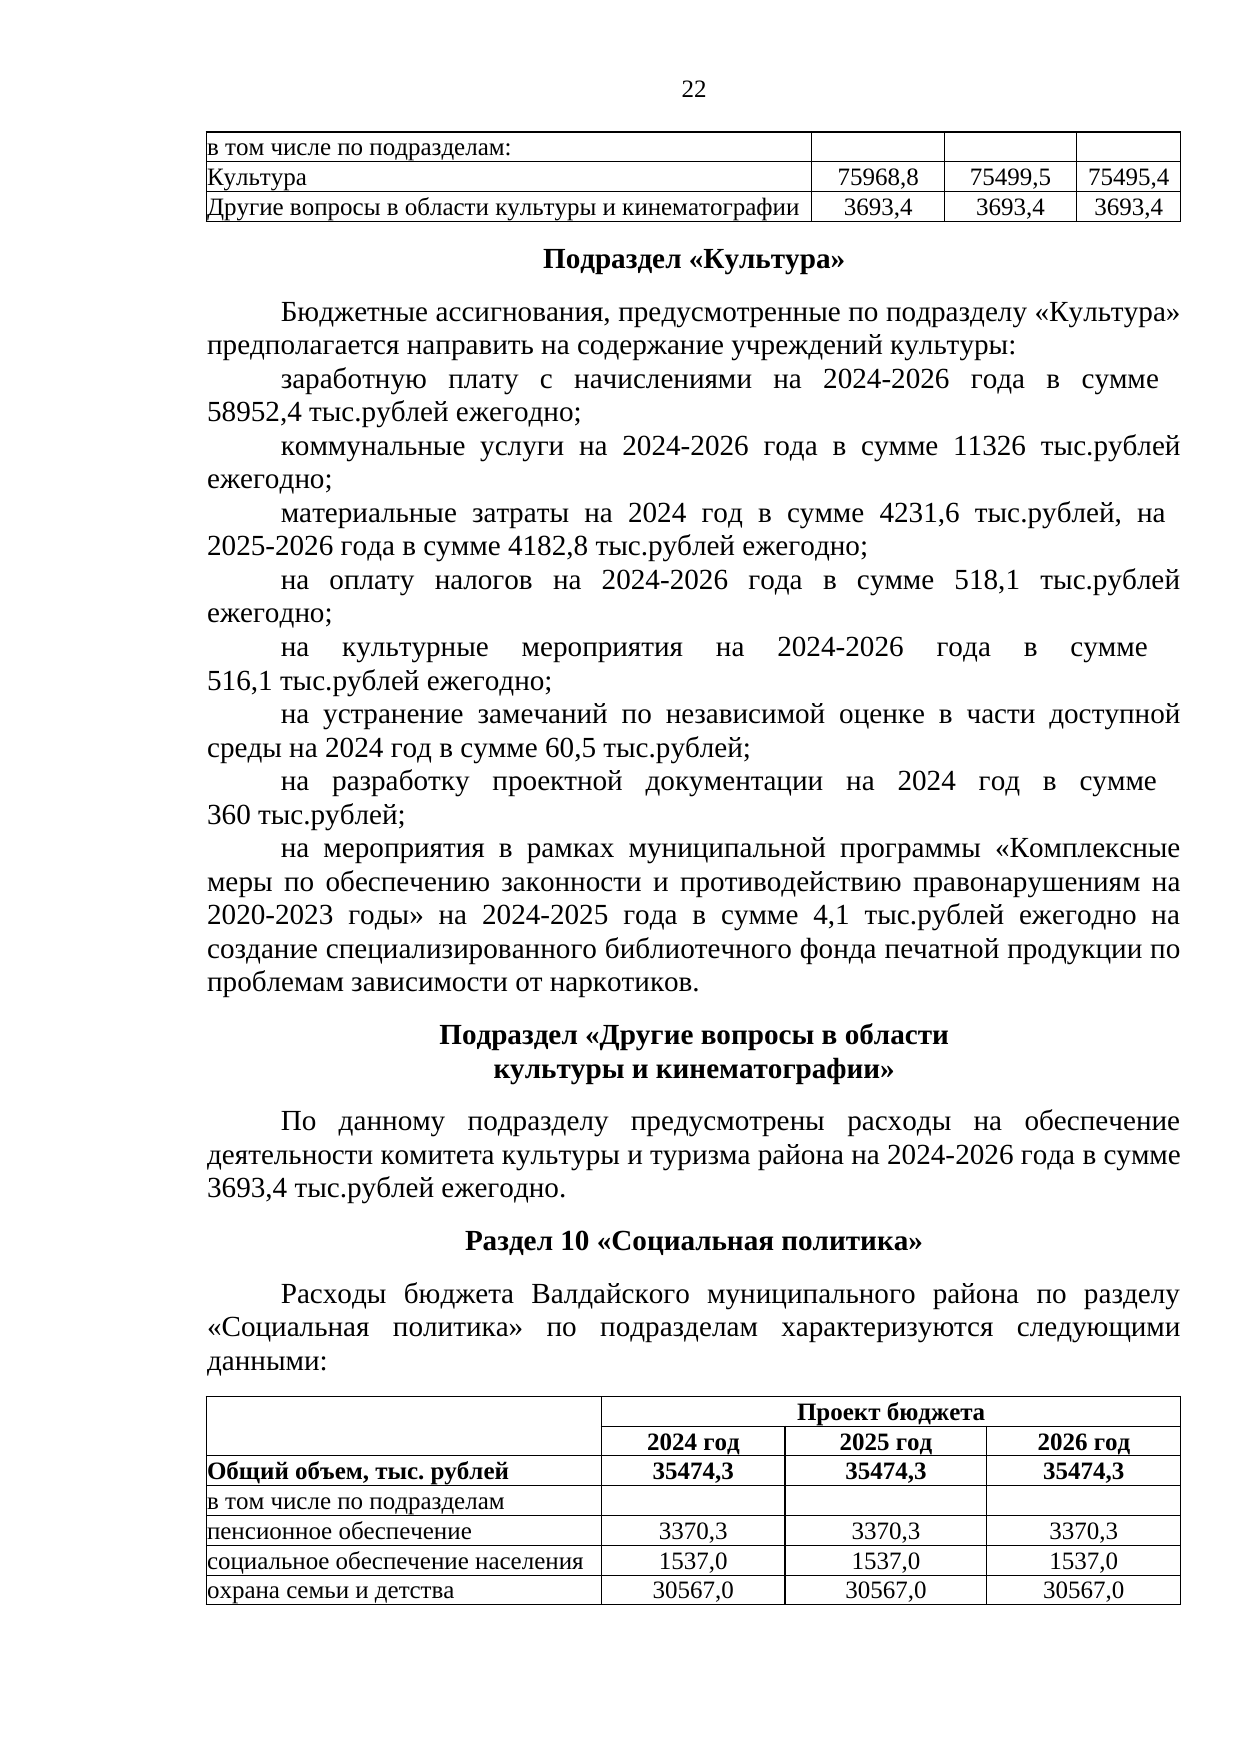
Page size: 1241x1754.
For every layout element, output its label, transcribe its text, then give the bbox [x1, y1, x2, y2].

text на культурные мероприятия на 2024-2026 года в сумме 516,1 тыс.рублей ежегодно; [207, 629, 1181, 696]
table_cell 1537,0 [602, 1546, 784, 1574]
table_cell 35474,3 [987, 1456, 1180, 1485]
table_cell 1537,0 [786, 1546, 986, 1574]
text заработную плату с начислениями на 2024-2026 года в сумме 58952,4 тыс.рублей ежегодно; [207, 361, 1181, 428]
table_cell пенсионное обеспечение [207, 1516, 601, 1545]
table_cell Общий объем, тыс. рублей [207, 1456, 601, 1485]
table_cell [602, 1486, 784, 1515]
table_cell 3693,4 [1077, 192, 1180, 221]
table_cell [786, 1486, 986, 1515]
text Подраздел «Другие вопросы в области [207, 1017, 1181, 1051]
table_cell 3370,3 [987, 1516, 1180, 1545]
table_cell 1537,0 [987, 1546, 1180, 1574]
text Подраздел «Культура» [207, 241, 1181, 274]
text коммунальные услуги на 2024-2026 года в сумме 11326 тыс.рублей ежегодно; [207, 428, 1181, 495]
table_cell Другие вопросы в области культуры и кинематографии [207, 192, 811, 221]
text Расходы бюджета Валдайского муниципального района по разделу «Социальная политика» по подразделам характеризуются следующими данными: [207, 1276, 1181, 1377]
table_cell [812, 133, 944, 161]
table_cell 75968,8 [812, 162, 944, 191]
table_cell 3693,4 [812, 192, 944, 221]
table_cell 75495,4 [1077, 162, 1180, 191]
table_cell охрана семьи и детства [207, 1576, 601, 1604]
table_cell 30567,0 [602, 1576, 784, 1604]
text Раздел 10 «Социальная политика» [207, 1223, 1181, 1257]
table_header Проект бюджета [602, 1397, 1180, 1426]
table_cell в том числе по подразделам [207, 1486, 601, 1515]
table_cell [945, 133, 1076, 161]
table_cell [1077, 133, 1180, 161]
table_cell 2025 год [786, 1427, 986, 1455]
text материальные затраты на 2024 год в сумме 4231,6 тыс.рублей, на 2025-2026 года в сумме 4182,8 тыс.рублей ежегодно; [207, 495, 1181, 562]
table_cell 30567,0 [987, 1576, 1180, 1604]
table_cell 3370,3 [602, 1516, 784, 1545]
table_cell 35474,3 [602, 1456, 784, 1485]
table_cell Культура [207, 162, 811, 191]
text на устранение замечаний по независимой оценке в части доступной среды на 2024 год в сумме 60,5 тыс.рублей; [207, 696, 1181, 763]
text По данному подразделу предусмотрены расходы на обеспечение деятельности комитета культуры и туризма района на 2024-2026 года в сумме 3693,4 тыс.рублей ежегодно. [207, 1103, 1181, 1204]
table_cell 2026 год [987, 1427, 1180, 1455]
text на разработку проектной документации на 2024 год в сумме 360 тыс.рублей; [207, 763, 1181, 830]
table_cell 3370,3 [786, 1516, 986, 1545]
text культуры и кинематографии» [207, 1051, 1181, 1084]
text на оплату налогов на 2024-2026 года в сумме 518,1 тыс.рублей ежегодно; [207, 562, 1181, 629]
table_cell 75499,5 [945, 162, 1076, 191]
table_cell 3693,4 [945, 192, 1076, 221]
table_cell 2024 год [602, 1427, 784, 1455]
table_cell социальное обеспечение населения [207, 1546, 601, 1574]
table_cell в том числе по подразделам: [207, 133, 811, 161]
text Бюджетные ассигнования, предусмотренные по подразделу «Культура» предполагается направить на содержание учреждений культуры: [207, 294, 1181, 361]
table_header [207, 1397, 601, 1455]
text на мероприятия в рамках муниципальной программы «Комплексные меры по обеспечению законности и противодействию правонарушениям на 2020-2023 годы» на 2024-2025 года в сумме 4,1 тыс.рублей ежегодно на создание специализированного библиотечного фонда печатной продукции по проблемам зависимости от наркотиков. [207, 830, 1181, 998]
table_cell 30567,0 [786, 1576, 986, 1604]
table_cell [987, 1486, 1180, 1515]
table_cell 35474,3 [786, 1456, 986, 1485]
